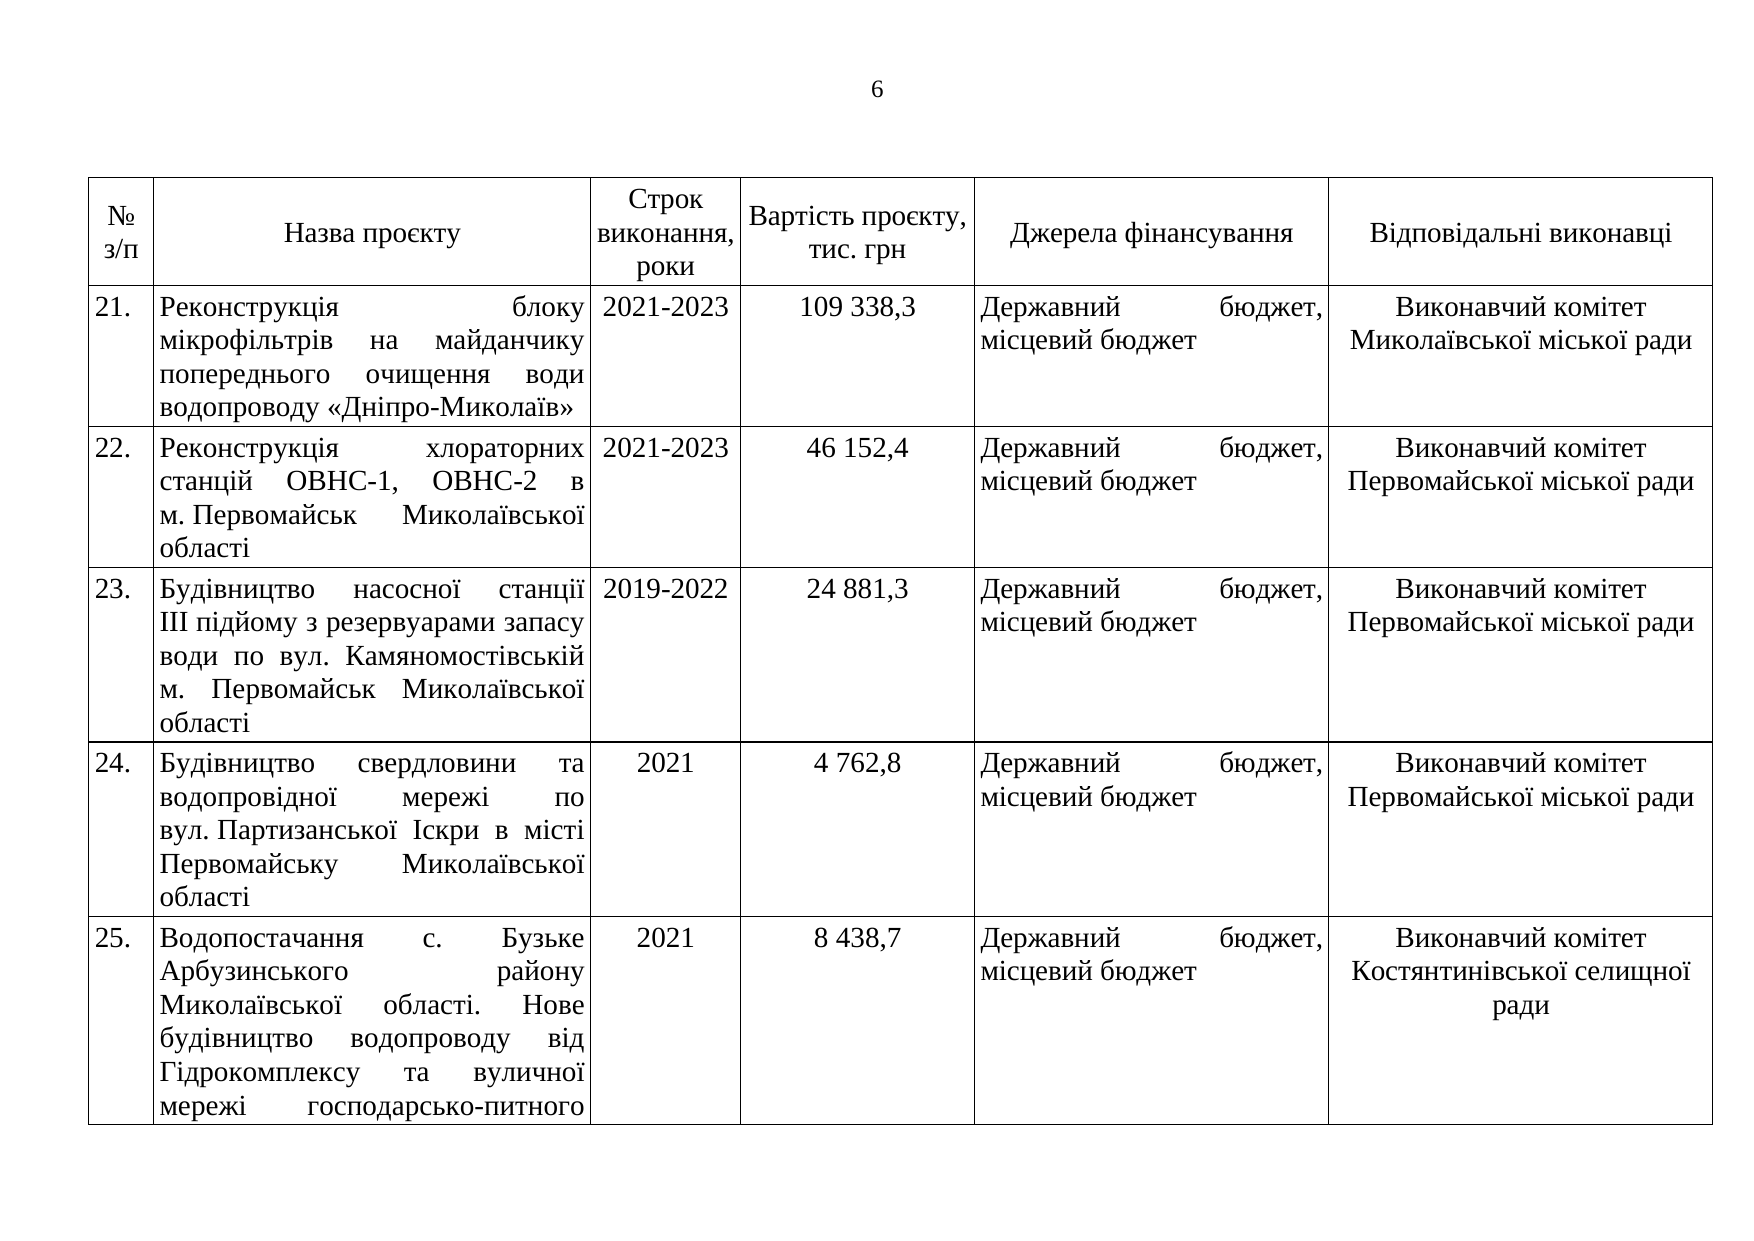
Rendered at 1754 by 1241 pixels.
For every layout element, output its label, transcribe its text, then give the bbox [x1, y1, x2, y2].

table_cell Державний бюджет, місцевий бюджет [975, 743, 1328, 916]
table_cell Виконавчий комітет Первомайської міської ради [1329, 568, 1712, 741]
table_header Назва проєкту [154, 178, 590, 285]
table_cell 2021 [591, 743, 740, 916]
table_cell Будівництво насосної станції ІІІ підйому з резервуарами запасу води по вул. Камяномостівській м. Первомайськ Миколаївської області [154, 568, 590, 741]
table_cell Виконавчий комітет Первомайської міської ради [1329, 743, 1712, 916]
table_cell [1329, 286, 1712, 426]
table_cell Державний бюджет, місцевий бюджет [975, 286, 1328, 426]
table_cell [89, 427, 153, 567]
table_cell [89, 743, 153, 916]
table_cell 2021-2023 [591, 427, 740, 567]
table_cell 24 881,3 [741, 568, 974, 741]
table_cell Виконавчий комітет Первомайської міської ради [1329, 427, 1712, 567]
table_cell Реконструкція блоку мікрофільтрів на майданчику попереднього очищення води водопроводу «Дніпро-Миколаїв» [154, 286, 590, 426]
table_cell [154, 917, 590, 1124]
table_cell Державний бюджет, місцевий бюджет [975, 568, 1328, 741]
table_cell Державний бюджет, місцевий бюджет [975, 427, 1328, 567]
table_cell Реконструкція хлораторних станцій ОВНС-1, ОВНС-2 в м. Первомайськ Миколаївської області [154, 427, 590, 567]
table_header Відповідальні виконавці [1329, 178, 1712, 285]
table_cell Державний бюджет, місцевий бюджет [975, 917, 1328, 1124]
table_cell [89, 568, 153, 741]
table_cell [89, 286, 153, 426]
table_cell 2021-2023 [591, 286, 740, 426]
table_cell 109 338,3 [741, 286, 974, 426]
table_cell 2019-2022 [591, 568, 740, 741]
table_cell Будівництво свердловини та водопровідної мережі по вул. Партизанської Іскри в місті Первомайську Миколаївської області [154, 743, 590, 916]
table_header Вартість проєкту, тис. грн [741, 178, 974, 285]
table_cell [89, 917, 153, 1124]
table_cell 4 762,8 [741, 743, 974, 916]
table_header № з/п [89, 178, 153, 285]
table_cell 8 438,7 [741, 917, 974, 1124]
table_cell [1329, 917, 1712, 1124]
table_cell 2021 [591, 917, 740, 1124]
table_cell 46 152,4 [741, 427, 974, 567]
table_header Строк виконання, роки [591, 178, 740, 285]
table_header Джерела фінансування [975, 178, 1328, 285]
